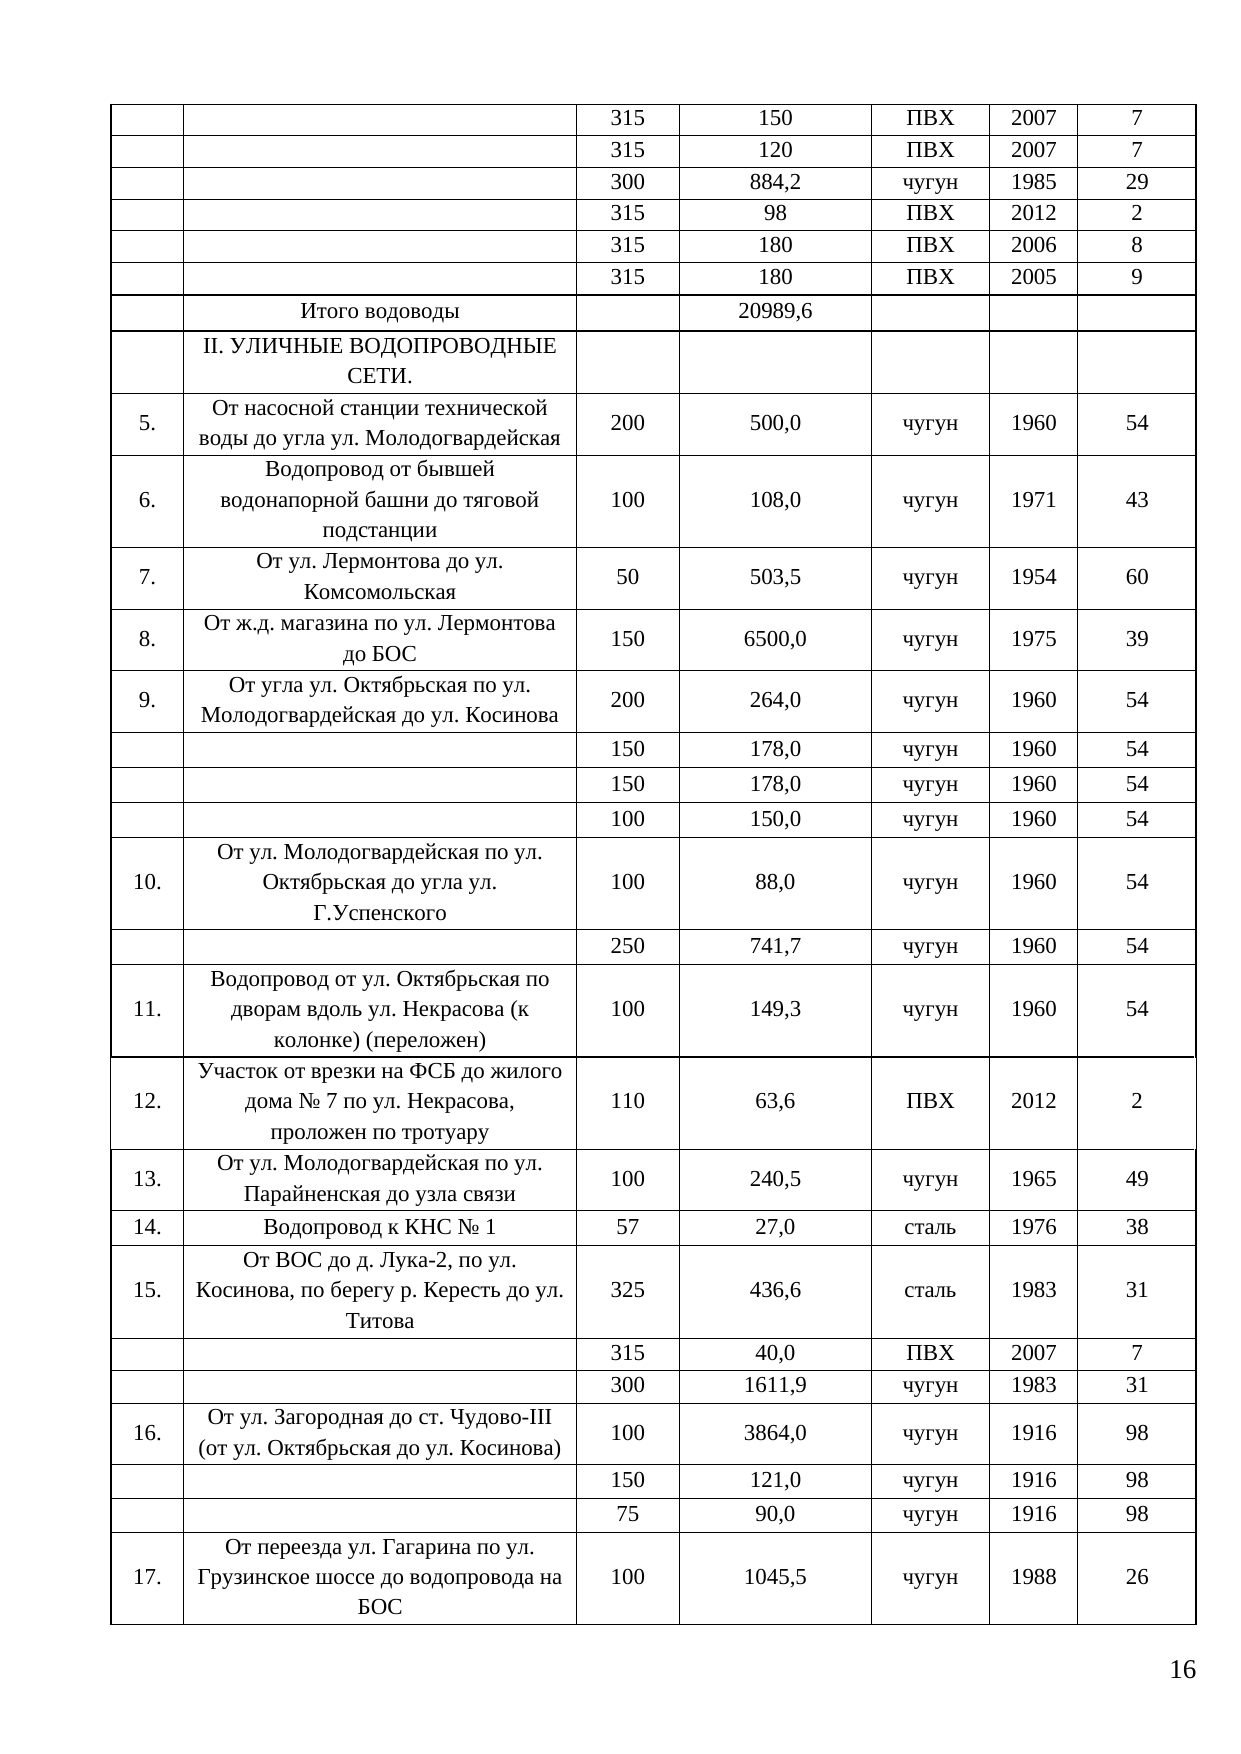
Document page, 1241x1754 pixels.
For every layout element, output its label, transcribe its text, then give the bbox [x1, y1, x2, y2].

table_cell 54 [1078, 768, 1195, 802]
table_cell 149,3 [680, 965, 871, 1056]
table_cell чугун [872, 965, 989, 1056]
table_cell 43 [1078, 456, 1195, 547]
table_cell чугун [872, 168, 989, 198]
table_cell 13. [112, 1150, 183, 1210]
table_cell 150 [577, 768, 679, 802]
table_cell Водопровод к КНС № 1 [184, 1211, 576, 1245]
table_cell 178,0 [680, 733, 871, 767]
table_cell 63,6 [680, 1058, 871, 1148]
table_cell чугун [872, 930, 989, 964]
table_cell 2 [1078, 200, 1195, 230]
table_cell 8. [112, 610, 183, 670]
table_cell 150 [577, 610, 679, 670]
table_cell 100 [577, 1404, 679, 1464]
table_cell 100 [577, 803, 679, 837]
table_cell 54 [1078, 930, 1195, 964]
table_cell 6. [112, 456, 183, 547]
table_cell 180 [680, 231, 871, 262]
table_cell [184, 263, 576, 293]
table_cell [112, 930, 183, 964]
table_cell [184, 200, 576, 230]
table_cell 503,5 [680, 548, 871, 608]
table_cell [112, 105, 183, 135]
table_cell 1975 [990, 610, 1077, 670]
table_cell 2007 [990, 1339, 1077, 1370]
table_cell 315 [577, 263, 679, 293]
table_cell чугун [872, 394, 989, 454]
table_cell [872, 296, 989, 330]
table_cell 1960 [990, 838, 1077, 929]
table_cell 500,0 [680, 394, 871, 454]
table_cell 150 [577, 1465, 679, 1498]
table_cell сталь [872, 1246, 989, 1337]
table_cell 2012 [990, 200, 1077, 230]
table_cell Водопровод от бывшей водонапорной башни до тяговой подстанции [184, 456, 576, 547]
table_cell 250 [577, 930, 679, 964]
table_cell 264,0 [680, 671, 871, 732]
table_cell [112, 332, 183, 393]
table_cell 54 [1078, 803, 1195, 837]
table_cell [112, 1339, 183, 1370]
table_cell [990, 296, 1077, 330]
table_cell чугун [872, 838, 989, 929]
table_cell 100 [577, 838, 679, 929]
table_cell 884,2 [680, 168, 871, 198]
table_cell 2007 [990, 105, 1077, 135]
table_cell 315 [577, 1339, 679, 1370]
table_cell 1611,9 [680, 1371, 871, 1402]
table_cell 90,0 [680, 1499, 871, 1532]
table_cell [577, 332, 679, 393]
table_cell От переезда ул. Гагарина по ул. Грузинское шоссе до водопровода на БОС [184, 1533, 576, 1624]
table_cell ПВХ [872, 231, 989, 262]
table_cell 150 [577, 733, 679, 767]
table_cell [112, 231, 183, 262]
table_cell От ж.д. магазина по ул. Лермонтова до БОС [184, 610, 576, 670]
table_cell От ул. Лермонтова до ул. Комсомольская [184, 548, 576, 608]
table_cell чугун [872, 548, 989, 608]
table_cell чугун [872, 1404, 989, 1464]
table_cell 60 [1078, 548, 1195, 608]
table_cell 300 [577, 1371, 679, 1402]
table_cell 7 [1078, 105, 1195, 135]
table_cell 121,0 [680, 1465, 871, 1498]
table_cell 1960 [990, 803, 1077, 837]
table_cell [1078, 332, 1195, 393]
table_cell 54 [1078, 838, 1195, 929]
table_cell 200 [577, 671, 679, 732]
table_cell 75 [577, 1499, 679, 1532]
table_cell чугун [872, 1371, 989, 1402]
table_cell ПВХ [872, 105, 989, 135]
table_cell Итого водоводы [184, 296, 576, 330]
table_cell 300 [577, 168, 679, 198]
table_cell 436,6 [680, 1246, 871, 1337]
table_cell [112, 168, 183, 198]
table_cell 1965 [990, 1150, 1077, 1210]
table_cell От ул. Молодогвардейская по ул. Парайненская до узла связи [184, 1150, 576, 1210]
table_cell 178,0 [680, 768, 871, 802]
table_cell 98 [1078, 1465, 1195, 1498]
table_cell 315 [577, 231, 679, 262]
table_cell 1045,5 [680, 1533, 871, 1624]
table_cell 1988 [990, 1533, 1077, 1624]
table_cell 31 [1078, 1371, 1195, 1402]
table_cell [680, 332, 871, 393]
table_cell 1960 [990, 733, 1077, 767]
table_cell чугун [872, 1499, 989, 1532]
table_cell чугун [872, 456, 989, 547]
table_cell [184, 930, 576, 964]
table_cell 12. [111, 1058, 183, 1148]
table_cell 120 [680, 136, 871, 167]
table_cell [184, 1371, 576, 1402]
table_cell От ул. Загородная до ст. Чудово-III (от ул. Октябрьская до ул. Косинова) [184, 1404, 576, 1464]
table_cell 180 [680, 263, 871, 293]
table_cell 15. [112, 1246, 183, 1337]
table_cell 49 [1078, 1149, 1195, 1210]
table_cell [184, 168, 576, 198]
table_cell [112, 733, 183, 767]
table_cell чугун [872, 733, 989, 767]
table_cell 50 [577, 548, 679, 608]
table_cell 7 [1078, 1339, 1195, 1370]
table_cell [1078, 296, 1195, 330]
table_cell 29 [1078, 168, 1195, 198]
table_cell 2006 [990, 231, 1077, 262]
table_cell [184, 136, 576, 167]
table_cell 54 [1078, 965, 1195, 1056]
table_cell 1983 [990, 1371, 1077, 1402]
table_cell 3864,0 [680, 1404, 871, 1464]
table_cell 11. [112, 965, 183, 1056]
table_cell 150 [680, 105, 871, 135]
table_cell 27,0 [680, 1211, 871, 1245]
table_cell 98 [680, 200, 871, 230]
table_cell 1960 [990, 394, 1077, 454]
table_cell [872, 332, 989, 393]
table_cell 8 [1078, 231, 1195, 262]
table_cell 5. [112, 394, 183, 454]
table_cell 2 [1078, 1056, 1196, 1148]
table_cell 54 [1078, 394, 1195, 454]
table_cell 39 [1078, 610, 1195, 670]
table_cell чугун [872, 1533, 989, 1624]
table_cell 57 [577, 1211, 679, 1245]
table_cell От ул. Молодогвардейская по ул. Октябрьская до угла ул. Г.Успенского [184, 838, 576, 929]
table_cell 54 [1078, 733, 1195, 767]
table_cell ПВХ [872, 1339, 989, 1370]
table_cell [112, 768, 183, 802]
table_cell 31 [1078, 1246, 1195, 1337]
table_cell [184, 768, 576, 802]
table_cell 1960 [990, 671, 1077, 732]
table_cell 315 [577, 200, 679, 230]
table_cell чугун [872, 610, 989, 670]
table_cell [112, 803, 183, 837]
table_cell [184, 1339, 576, 1370]
table_cell 20989,6 [680, 296, 871, 330]
table_cell 2007 [990, 136, 1077, 167]
table_cell 100 [577, 1533, 679, 1624]
table_cell 40,0 [680, 1339, 871, 1370]
table_cell [184, 105, 576, 135]
table_cell Водопровод от ул. Октябрьская по дворам вдоль ул. Некрасова (к колонке) (переложен) [184, 965, 576, 1056]
table_cell [112, 1499, 183, 1532]
table_cell 17. [112, 1533, 183, 1624]
table_cell чугун [872, 768, 989, 802]
table_cell 7. [112, 548, 183, 608]
table_cell [112, 136, 183, 167]
table_cell 9. [112, 671, 183, 732]
table_cell 16. [112, 1404, 183, 1464]
table_cell [112, 200, 183, 230]
table_cell [112, 296, 183, 330]
table_cell чугун [872, 1150, 989, 1210]
table_cell 110 [577, 1058, 679, 1148]
table_cell 2005 [990, 263, 1077, 293]
table_cell 7 [1078, 136, 1195, 167]
table_cell 1960 [990, 930, 1077, 964]
table_cell 1985 [990, 168, 1077, 198]
table_cell [184, 1499, 576, 1532]
table_cell сталь [872, 1211, 989, 1245]
table_cell 98 [1078, 1499, 1195, 1532]
table_cell [112, 263, 183, 293]
table_cell 325 [577, 1246, 679, 1337]
table_cell 100 [577, 965, 679, 1056]
table_cell 14. [112, 1211, 183, 1245]
table_cell [184, 1465, 576, 1498]
table_cell 1916 [990, 1465, 1077, 1498]
table_cell 6500,0 [680, 610, 871, 670]
table_cell чугун [872, 671, 989, 732]
table_cell ПВХ [872, 1058, 989, 1148]
table_cell 1983 [990, 1246, 1077, 1337]
table_cell [990, 332, 1077, 393]
table_cell чугун [872, 1465, 989, 1498]
table_cell 88,0 [680, 838, 871, 929]
table_cell ПВХ [872, 200, 989, 230]
table_cell II. УЛИЧНЫЕ ВОДОПРОВОДНЫЕ СЕТИ. [184, 332, 576, 393]
table_cell 100 [577, 1150, 679, 1210]
table_cell 100 [577, 456, 679, 547]
table_cell 200 [577, 394, 679, 454]
table_cell чугун [872, 803, 989, 837]
table_cell [184, 803, 576, 837]
table_cell 10. [112, 838, 183, 929]
table_cell От насосной станции технической воды до угла ул. Молодогвардейская [184, 394, 576, 454]
table_cell ПВХ [872, 136, 989, 167]
table_cell 1976 [990, 1211, 1077, 1245]
table_cell [112, 1371, 183, 1402]
table_cell 2012 [990, 1058, 1077, 1148]
table_cell От ВОС до д. Лука-2, по ул. Косинова, по берегу р. Кересть до ул. Титова [184, 1246, 576, 1337]
table_cell 315 [577, 105, 679, 135]
table_cell 26 [1078, 1533, 1195, 1624]
table_cell 1960 [990, 768, 1077, 802]
table_cell 1954 [990, 548, 1077, 608]
table_cell 240,5 [680, 1150, 871, 1210]
table_cell Участок от врезки на ФСБ до жилого дома № 7 по ул. Некрасова, проложен по тротуару [184, 1058, 576, 1148]
table_cell [112, 1465, 183, 1498]
table_cell 315 [577, 136, 679, 167]
table_cell [184, 733, 576, 767]
table_cell 1916 [990, 1499, 1077, 1532]
table_cell 54 [1078, 671, 1195, 732]
table_cell 98 [1078, 1404, 1195, 1464]
table_cell 38 [1078, 1211, 1195, 1245]
table_cell ПВХ [872, 263, 989, 293]
table_cell [184, 231, 576, 262]
table_cell 1916 [990, 1404, 1077, 1464]
table_cell 741,7 [680, 930, 871, 964]
table_cell 1971 [990, 456, 1077, 547]
table_cell 1960 [990, 965, 1077, 1056]
table_cell От угла ул. Октябрьская по ул. Молодогвардейская до ул. Косинова [184, 671, 576, 732]
table_cell 150,0 [680, 803, 871, 837]
table_cell 108,0 [680, 456, 871, 547]
table_cell 9 [1078, 263, 1195, 293]
table_cell [577, 296, 679, 330]
